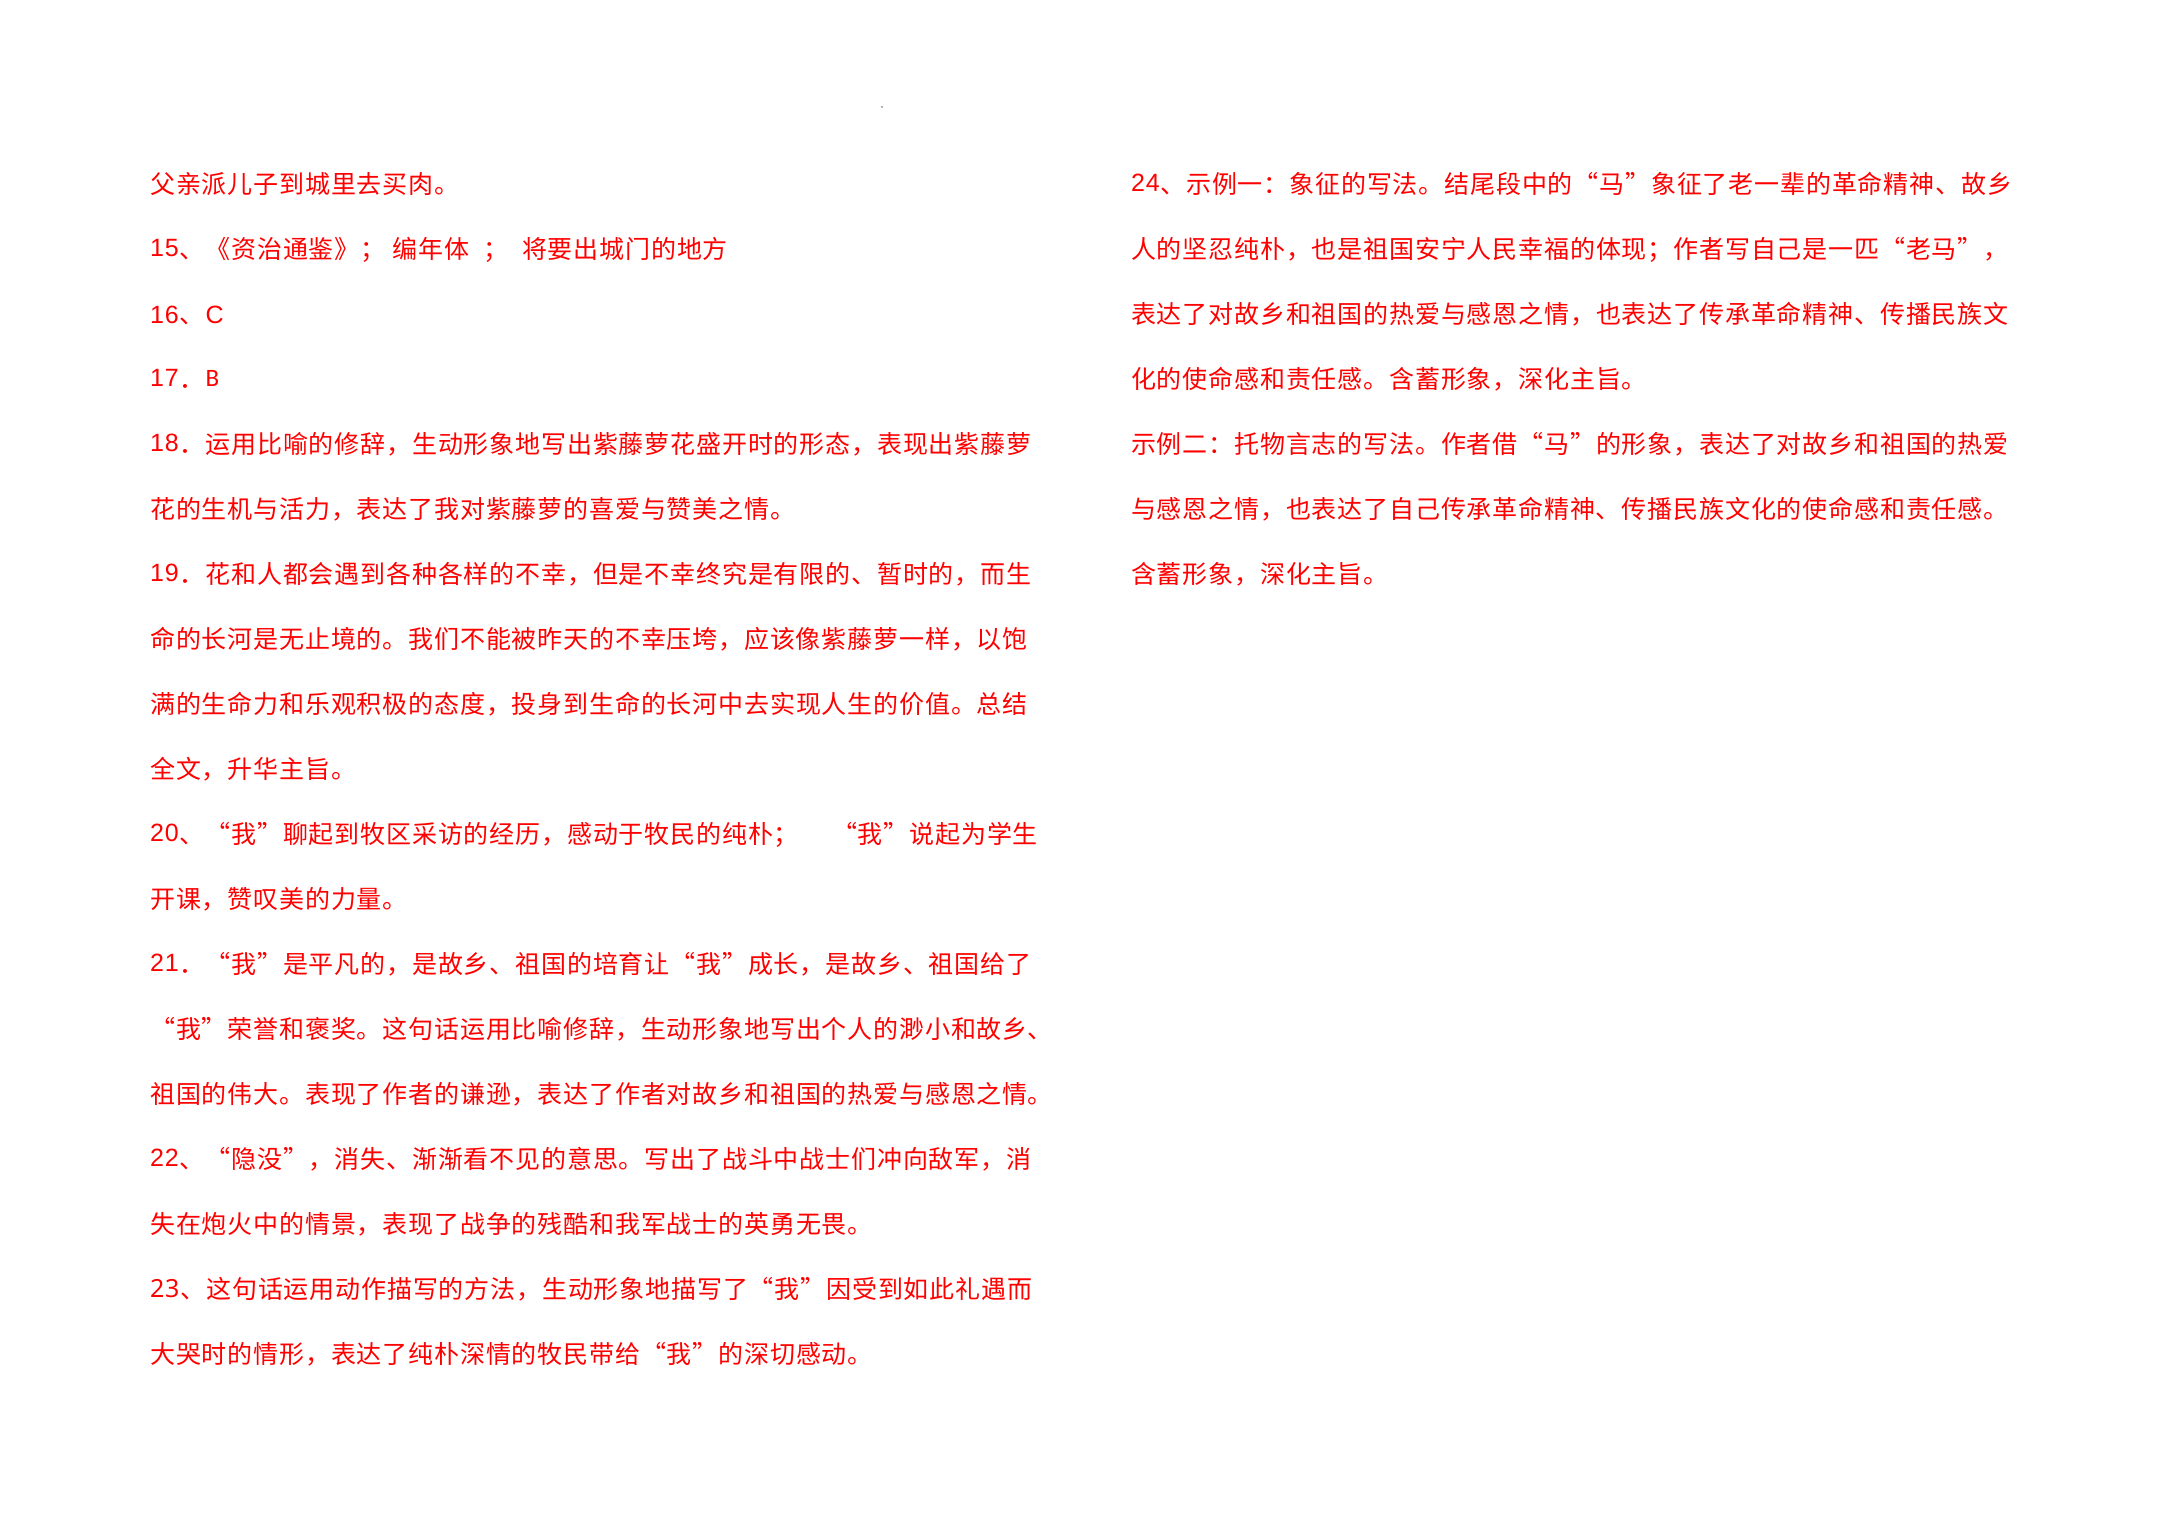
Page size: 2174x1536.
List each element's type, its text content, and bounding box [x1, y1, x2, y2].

text 19．花和人都会遇到各种各样的不幸，但是不幸终究是有限的、暂时的，而生命的长河是无止境的。我们不能被昨天的不幸压垮，应该像紫藤萝一样，以饱满的生命力和乐观积极的态度，投身到生命的长河中去实现人生的价值。总结全文，升华主旨。 [150, 540, 1042, 800]
text 20、“我”聊起到牧区采访的经历，感动于牧民的纯朴； “我”说起为学生开课，赞叹美的力量。 [150, 800, 1042, 930]
text 23、这句话运用动作描写的方法，生动形象地描写了“我”因受到如此礼遇而大哭时的情形，表达了纯朴深情的牧民带给“我”的深切感动。 [150, 1255, 1042, 1385]
text 24、示例一：象征的写法。结尾段中的“马”象征了老一辈的革命精神、故乡人的坚忍纯朴，也是祖国安宁人民幸福的体现；作者写自己是一匹“老马”，表达了对故乡和祖国的热爱与感恩之情，也表达了传承革命精神、传播民族文化的使命感和责任感。含蓄形象，深化主旨。 [1131, 150, 2023, 410]
text 22、“隐没”，消失、渐渐看不见的意思。写出了战斗中战士们冲向敌军，消失在炮火中的情景，表现了战争的残酷和我军战士的英勇无畏。 [150, 1125, 1042, 1255]
text 18．运用比喻的修辞，生动形象地写出紫藤萝花盛开时的形态，表现出紫藤萝花的生机与活力，表达了我对紫藤萝的喜爱与赞美之情。 [150, 410, 1042, 540]
text 父亲派儿子到城里去买肉。 [150, 150, 1042, 215]
text 15、《资治通鉴》； 编年体 ； 将要出城门的地方 [150, 215, 1042, 280]
text 16、C [150, 280, 1042, 345]
text 17．B [150, 345, 1042, 410]
text 21．“我”是平凡的，是故乡、祖国的培育让“我”成长，是故乡、祖国给了“我”荣誉和褒奖。这句话运用比喻修辞，生动形象地写出个人的渺小和故乡、祖国的伟大。表现了作者的谦逊，表达了作者对故乡和祖国的热爱与感恩之情。 [150, 930, 1042, 1125]
text 示例二：托物言志的写法。作者借“马”的形象，表达了对故乡和祖国的热爱与感恩之情，也表达了自己传承革命精神、传播民族文化的使命感和责任感。含蓄形象，深化主旨。 [1131, 410, 2023, 605]
